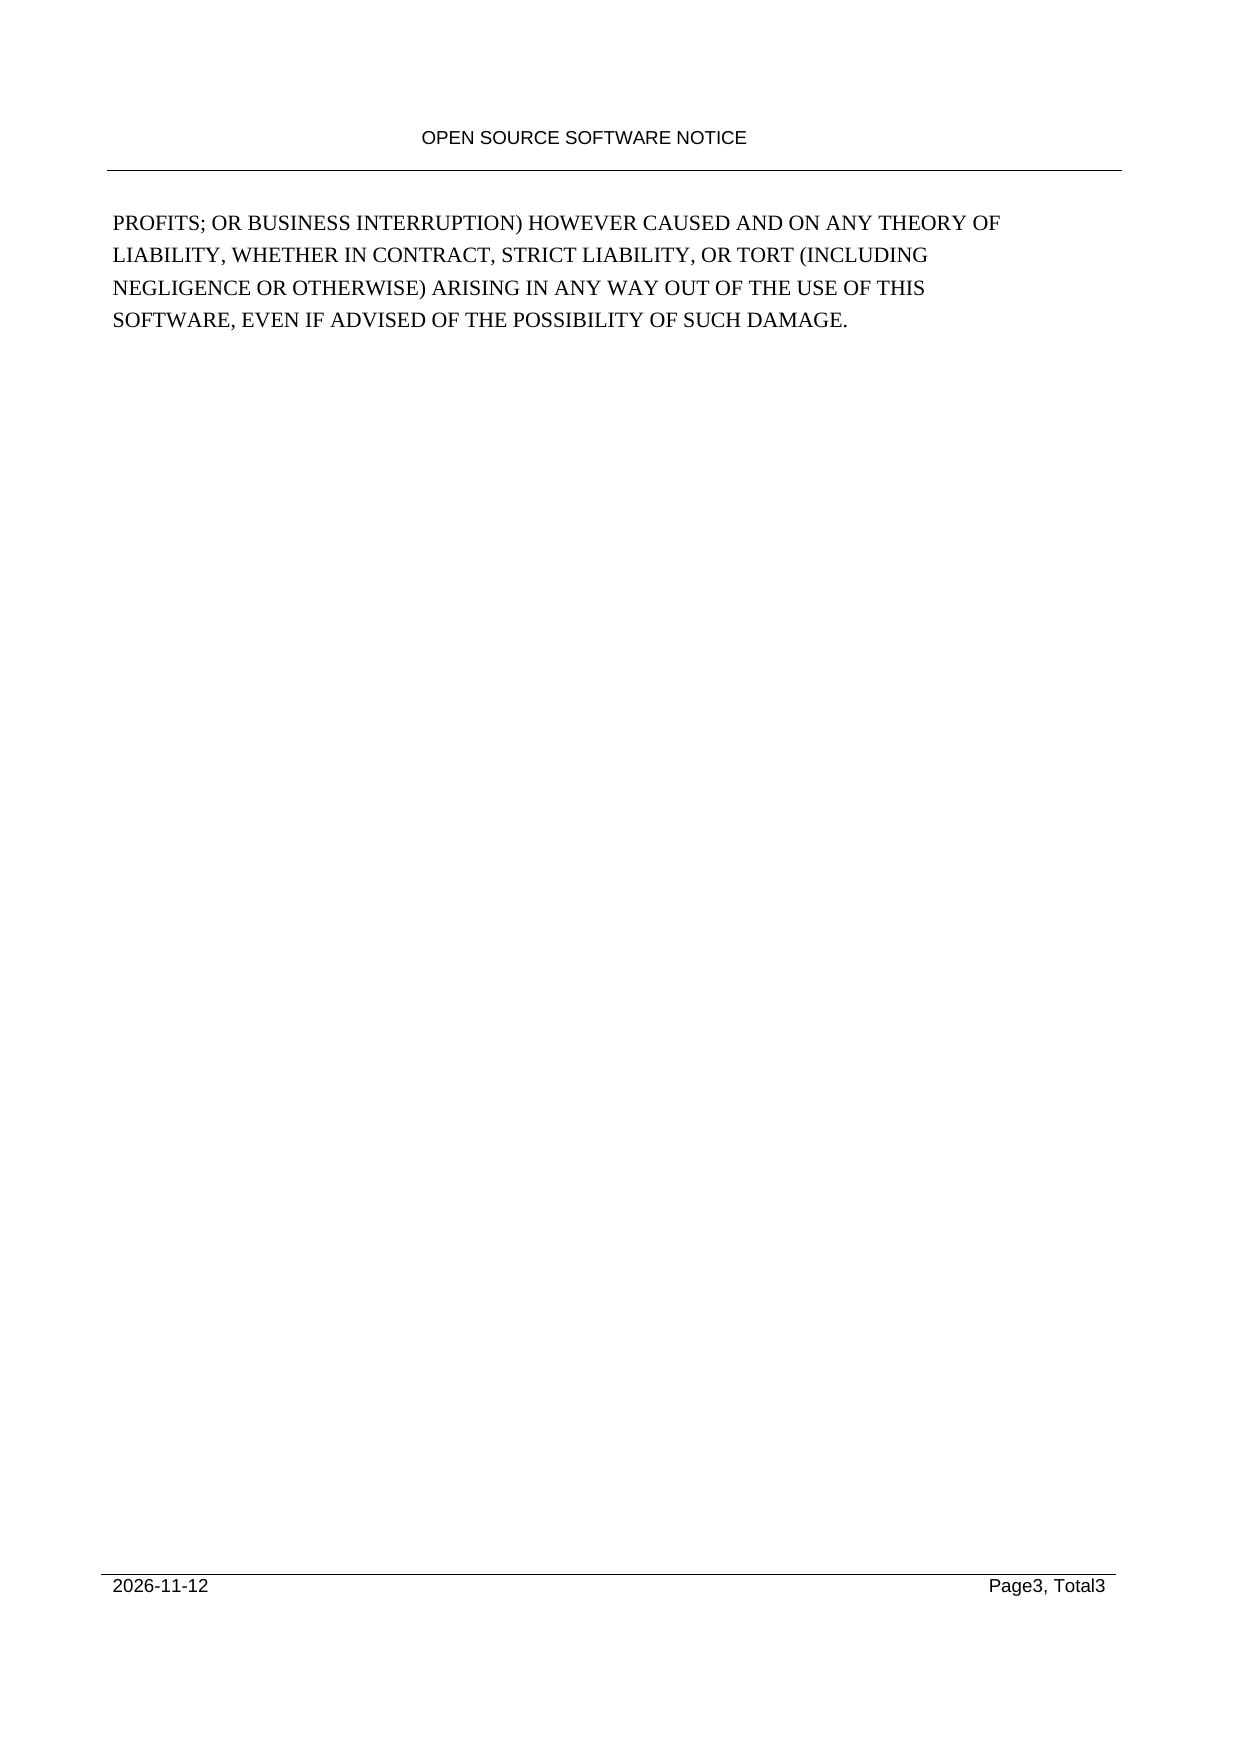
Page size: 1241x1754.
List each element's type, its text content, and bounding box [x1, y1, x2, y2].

text LIABILITY, WHETHER IN CONTRACT, STRICT LIABILITY, OR TORT (INCLUDING [112, 239, 1128, 271]
text NEGLIGENCE OR OTHERWISE) ARISING IN ANY WAY OUT OF THE USE OF THIS [112, 271, 1128, 304]
text PROFITS; OR BUSINESS INTERRUPTION) HOWEVER CAUSED AND ON ANY THEORY OF [112, 206, 1128, 239]
text SOFTWARE, EVEN IF ADVISED OF THE POSSIBILITY OF SUCH DAMAGE. [112, 304, 1128, 369]
